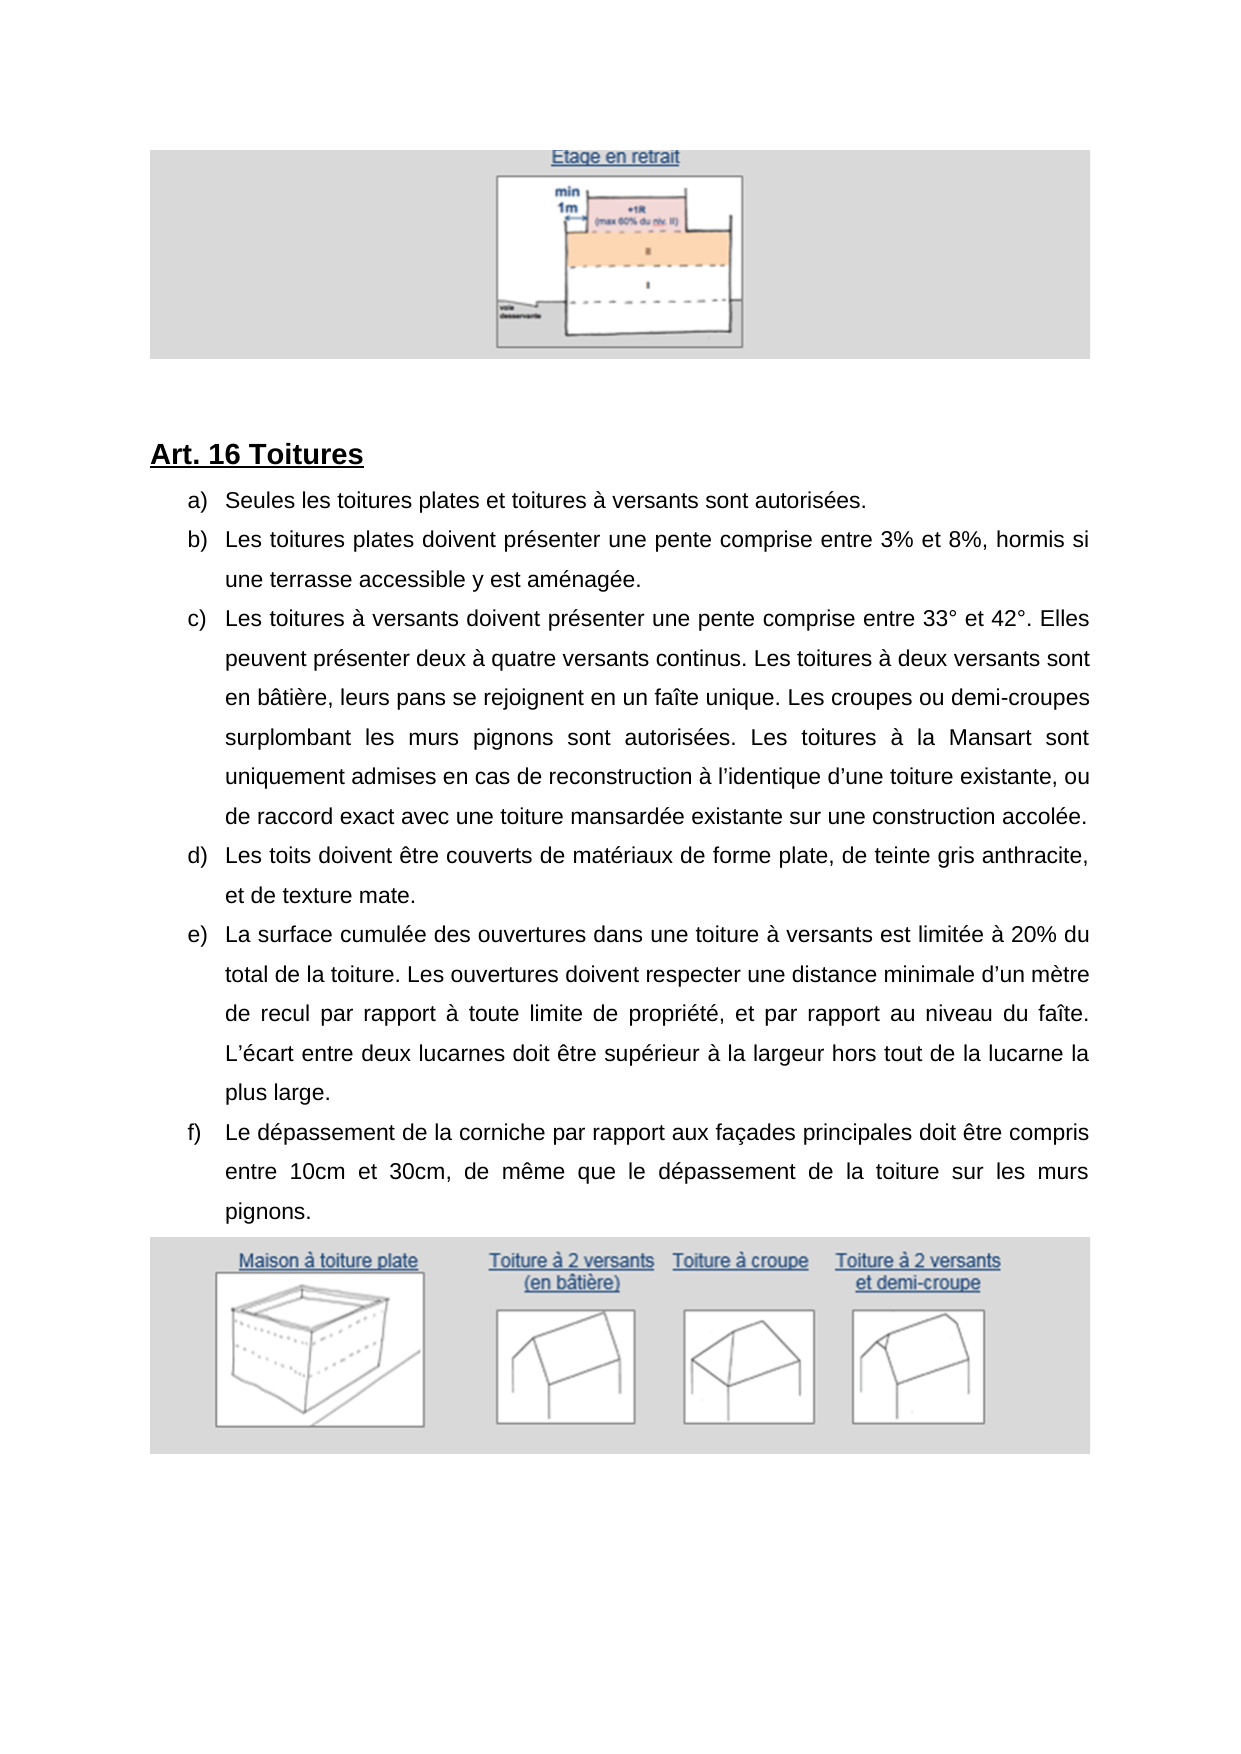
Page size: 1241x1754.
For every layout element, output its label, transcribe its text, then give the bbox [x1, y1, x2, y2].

list Le dépassement de la corniche par rapport aux façades principales doit être compris entre 10cm et 30cm, de même que le dépassement de la toiture sur les murs pignons. [187, 1119, 1090, 1224]
list Les toitures plates doivent présenter une pente comprise entre 3% et 8%, hormis si une terrasse accessible y est aménagée. [187, 526, 1090, 592]
picture [150, 1237, 1091, 1454]
list La surface cumulée des ouvertures dans une toiture à versants est limitée à 20% du total de la toiture. Les ouvertures doivent respecter une distance minimale d’un mètre de recul par rapport à toute limite de propriété, et par rapport au niveau du faîte. L’écart entre deux lucarnes doit être supérieur à la largeur hors tout de la lucarne la plus large. [187, 921, 1090, 1106]
list Les toitures à versants doivent présenter une pente comprise entre 33° et 42°. Elles peuvent présenter deux à quatre versants continus. Les toitures à deux versants sont en bâtière, leurs pans se rejoignent en un faîte unique. Les croupes ou demi-croupes surplombant les murs pignons sont autorisées. Les toitures à la Mansart sont uniquement admises en cas de reconstruction à l’identique d’une toiture existante, ou de raccord exact avec une toiture mansardée existante sur une construction accolée. [187, 605, 1090, 829]
list Seules les toitures plates et toitures à versants sont autorisées. [187, 487, 1090, 513]
subtitle Art. 16 Toitures [150, 437, 1090, 470]
list Les toits doivent être couverts de matériaux de forme plate, de teinte gris anthracite, et de texture mate. [187, 842, 1090, 908]
picture [150, 150, 1091, 359]
